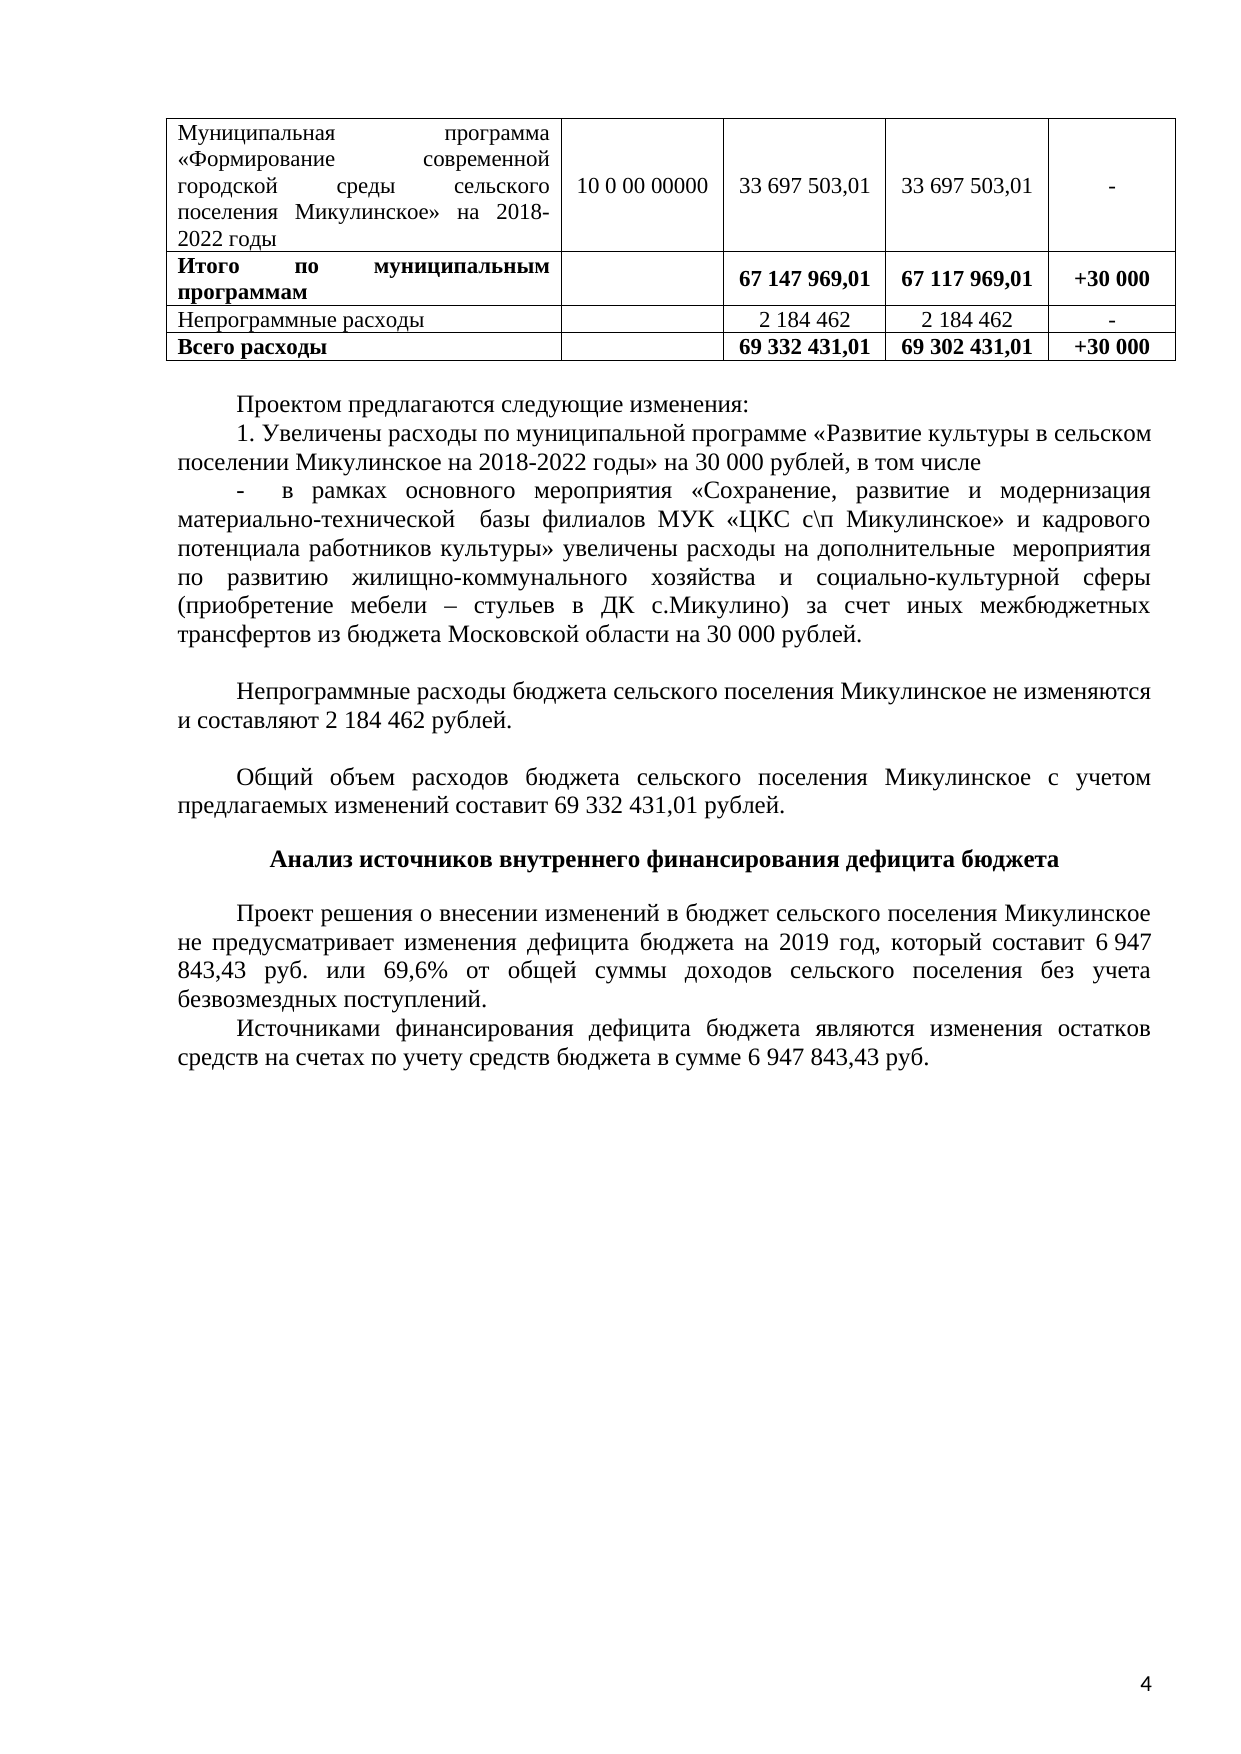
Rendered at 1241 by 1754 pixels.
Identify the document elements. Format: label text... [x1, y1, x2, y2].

text Общий объем расходов бюджета сельского поселения Микулинское с учетом предлагаемых изменений составит 69 332 431,01 рублей. [177, 762, 1152, 819]
table_cell - [1049, 306, 1175, 332]
table_cell 67 117 969,01 [886, 252, 1048, 305]
table_cell 10 0 00 00000 [562, 119, 723, 251]
table_cell [562, 333, 723, 359]
text Анализ источников внутреннего финансирования дефицита бюджета [177, 844, 1152, 873]
table_cell +30 000 [1049, 333, 1175, 359]
table_cell Итого по муниципальным программам [167, 252, 561, 305]
table_cell 2 184 462 [886, 306, 1048, 332]
table_cell 69 302 431,01 [886, 333, 1048, 359]
table_cell 2 184 462 [724, 306, 885, 332]
table_cell 33 697 503,01 [724, 119, 885, 251]
table_cell 33 697 503,01 [886, 119, 1048, 251]
text Проектом предлагаются следующие изменения: [177, 389, 1152, 418]
table_cell +30 000 [1049, 252, 1175, 305]
text Проект решения о внесении изменений в бюджет сельского поселения Микулинское не предусматривает изменения дефицита бюджета на 2019 год, который составит 6 947 843,43 руб. или 69,6% от общей суммы доходов сельского поселения без учета безвозмездных поступлений. [177, 898, 1152, 1013]
text Источниками финансирования дефицита бюджета являются изменения остатков средств на счетах по учету средств бюджета в сумме 6 947 843,43 руб. [177, 1013, 1152, 1070]
table_cell [562, 306, 723, 332]
table_cell [562, 252, 723, 305]
text - в рамках основного мероприятия «Сохранение, развитие и модернизация материально-технической базы филиалов МУК «ЦКС с\п Микулинское» и кадрового потенциала работников культуры» увеличены расходы на дополнительные мероприятия по развитию жилищно-коммунального хозяйства и социально-культурной сферы (приобретение мебели – стульев в ДК с.Микулино) за счет иных межбюджетных трансфертов из бюджета Московской области на 30 000 рублей. [177, 476, 1152, 648]
table_cell - [1049, 119, 1175, 251]
table_cell Непрограммные расходы [167, 306, 561, 332]
table_cell Муниципальная программа «Формирование современной городской среды сельского поселения Микулинское» на 2018-2022 годы [167, 119, 561, 251]
table_cell 69 332 431,01 [724, 333, 885, 359]
table_cell Всего расходы [167, 333, 561, 359]
text 1. Увеличены расходы по муниципальной программе «Развитие культуры в сельском поселении Микулинское на 2018-2022 годы» на 30 000 рублей, в том числе [177, 418, 1152, 476]
table_cell 67 147 969,01 [724, 252, 885, 305]
text Непрограммные расходы бюджета сельского поселения Микулинское не изменяются и составляют 2 184 462 рублей. [177, 676, 1152, 733]
